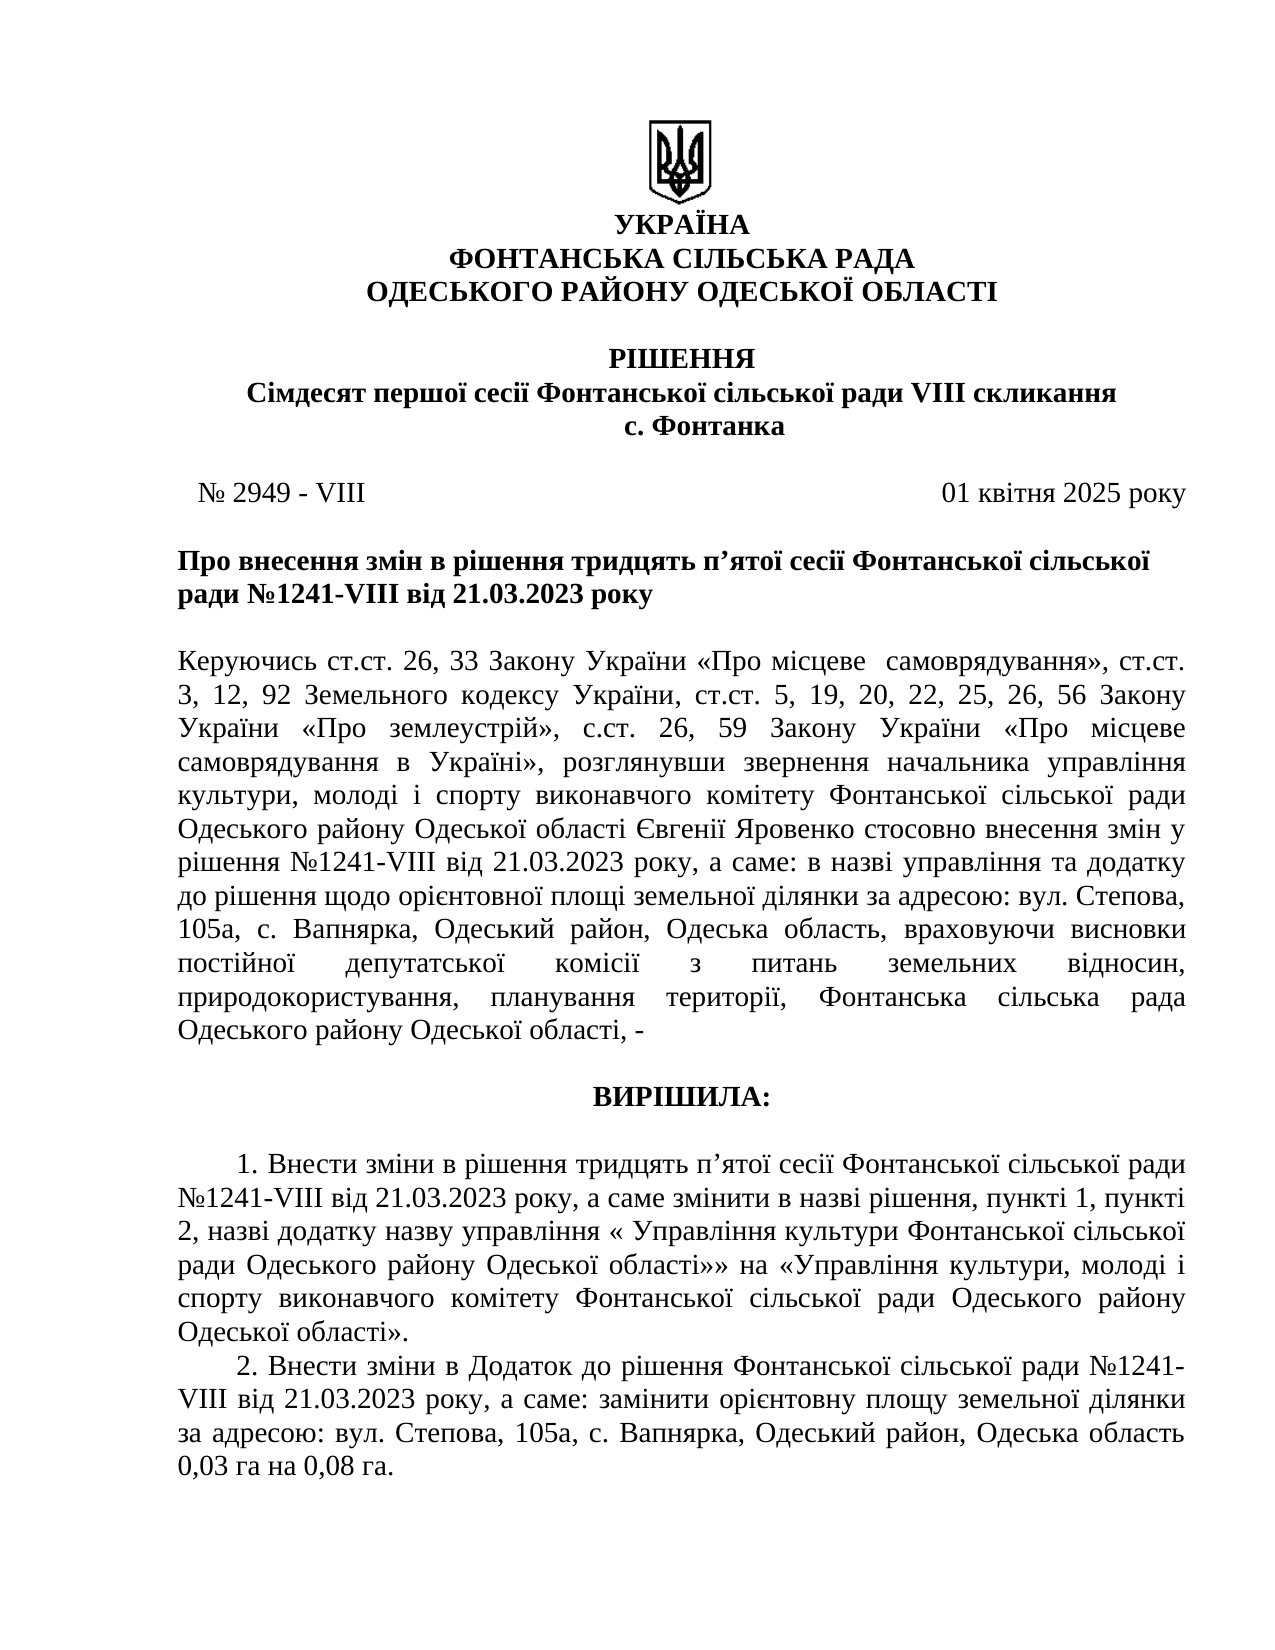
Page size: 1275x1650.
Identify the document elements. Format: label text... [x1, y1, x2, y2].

list РІШЕННЯ [177, 341, 1186, 375]
list ОДЕСЬКОГО РАЙОНУ ОДЕСЬКОЇ ОБЛАСТІ [177, 274, 1186, 308]
list ФОНТАНСЬКА СІЛЬСЬКА РАДА [177, 241, 1186, 274]
list Сімдесят першої сесії Фонтанської сільської ради VIII скликання с. Фонтанка [177, 375, 1186, 442]
list УКРАЇНА [177, 207, 1186, 241]
text Керуючись ст.ст. 26, 33 Закону України «Про місцеве самоврядування», ст.ст. 3, 12, 92 Земельного кодексу України, ст.ст. 5, 19, 20, 22, 25, 26, 56 Закону України «Про землеустрій», с.ст. 26, 59 Закону України «Про місцеве самоврядування в Україні», розглянувши звернення начальника управління культури, молоді і спорту виконавчого комітету Фонтанської сільської ради Одеського району Одеської області Євгенії Яровенко стосовно внесення змін у рішення №1241-VІІІ від 21.03.2023 року, а саме: в назві управління та додатку до рішення щодо орієнтовної площі земельної ділянки за адресою: вул. Степова, 105а, с. Вапнярка, Одеський район, Одеська область, враховуючи висновки постійної депутатської комісії з питань земельних відносин, природокористування, планування території, Фонтанська сільська рада Одеського району Одеської області, - [177, 643, 1186, 1046]
subtitle 1. Внести зміни в рішення тридцять п’ятої сесії Фонтанської сільської ради №1241-VІІІ від 21.03.2023 року, а саме змінити в назві рішення, пункті 1, пункті 2, назві додатку назву управління « Управління культури Фонтанської сільської ради Одеського району Одеської області»» на «Управління культури, молоді і спорту виконавчого комітету Фонтанської сільської ради Одеського району Одеської області». [177, 1146, 1186, 1348]
subtitle Про внесення змін в рішення тридцять п’ятої сесії Фонтанської сільської ради №1241-VІІІ від 21.03.2023 року [177, 543, 1186, 610]
text 2. Внести зміни в Додаток до рішення Фонтанської сільської ради №1241-VІІІ від 21.03.2023 року, а саме: замінити орієнтовну площу земельної ділянки за адресою: вул. Степова, 105а, с. Вапнярка, Одеський район, Одеська область 0,03 га на 0,08 га. [177, 1348, 1186, 1482]
picture [647, 118, 717, 208]
text ВИРІШИЛА: [177, 1079, 1186, 1113]
text № 2949 - VIII 01 квітня 2025 року [177, 476, 1186, 509]
